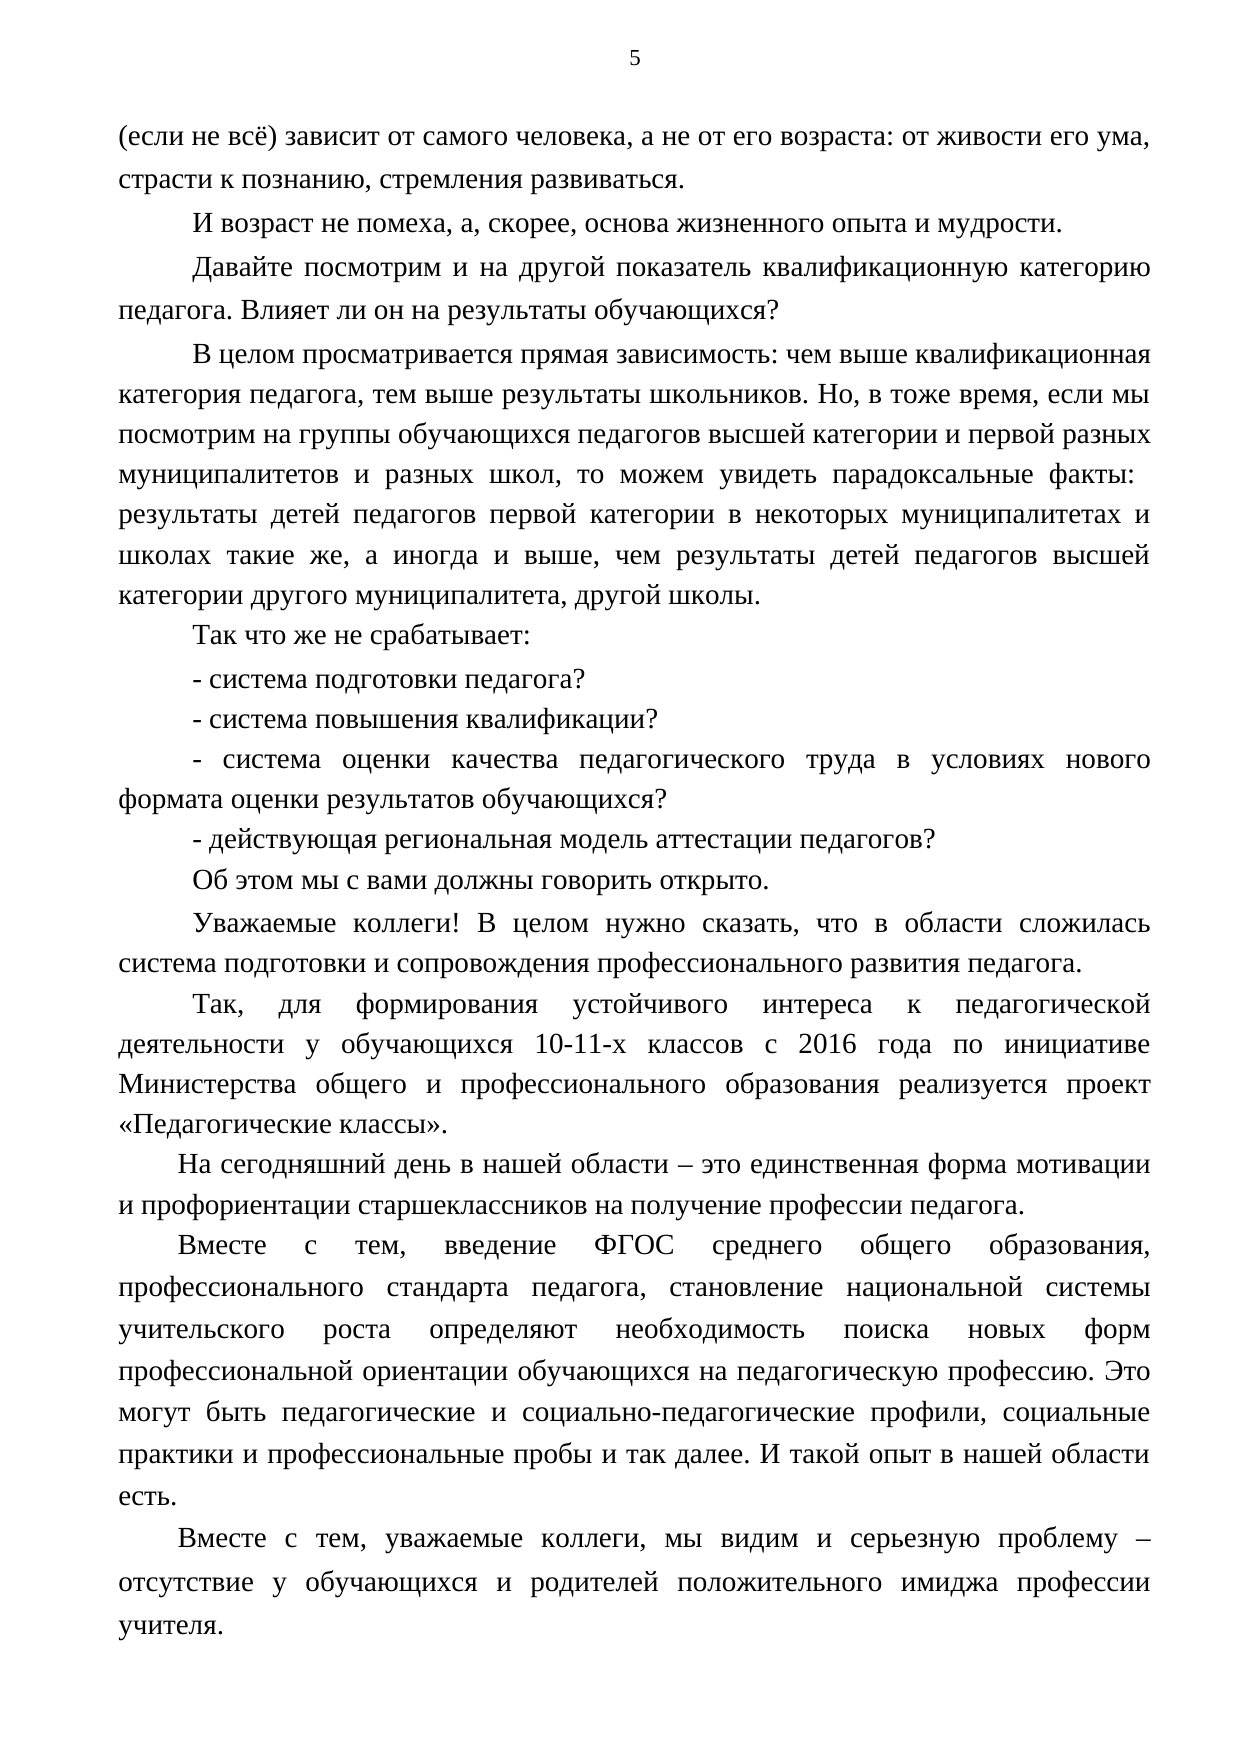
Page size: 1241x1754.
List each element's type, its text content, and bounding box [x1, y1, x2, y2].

text На сегодняшний день в нашей области – это единственная форма мотивации и профориентации старшеклассников на получение профессии педагога. [118, 1147, 1152, 1220]
text И возраст не помеха, а, скорее, основа жизненного опыта и мудрости. [118, 205, 1152, 239]
text Вместе с тем, уважаемые коллеги, мы видим и серьезную проблему –отсутствие у обучающихся и родителей положительного имиджа профессии учителя. [118, 1520, 1152, 1641]
text В целом просматривается прямая зависимость: чем выше квалификационная категория педагога, тем выше результаты школьников. Но, в тоже время, если мы посмотрим на группы обучающихся педагогов высшей категории и первой разных муниципалитетов и разных школ, то можем увидеть парадоксальные факты: результаты детей педагогов первой категории в некоторых муниципалитетах и школах такие же, а иногда и выше, чем результаты детей педагогов высшей категории другого муниципалитета, другой школы. [118, 336, 1152, 611]
text Вместе с тем, введение ФГОС среднего общего образования, профессионального стандарта педагога, становление национальной системы учительского роста определяют необходимость поиска новых форм профессиональной ориентации обучающихся на педагогическую профессию. Это могут быть педагогические и социально-педагогические профили, социальные практики и профессиональные пробы и так далее. И такой опыт в нашей области есть. [118, 1227, 1152, 1512]
text Так, для формирования устойчивого интереса к педагогической деятельности у обучающихся 10-11-х классов с 2016 года по инициативе Министерства общего и профессионального образования реализуется проект «Педагогические классы». [118, 986, 1152, 1026]
text Уважаемые коллеги! В целом нужно сказать, что в области сложилась система подготовки и сопровождения профессионального развития педагога. [118, 905, 1152, 979]
text Давайте посмотрим и на другой показатель квалификационную категорию педагога. Влияет ли он на результаты обучающихся? [118, 249, 1152, 326]
text - действующая региональная модель аттестации педагогов? [118, 822, 1152, 855]
text - система повышения квалификации? [118, 701, 1152, 734]
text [118, 118, 1152, 195]
text - система оценки качества педагогического труда в условиях нового формата оценки результатов обучающихся? [118, 741, 1152, 815]
text - система подготовки педагога? [118, 661, 1152, 694]
text Так, для формирования устойчивого интереса к педагогической деятельности у обучающихся 10-11-х классов с 2016 года по инициативе Министерства общего и профессионального образования реализуется проект «Педагогические классы». [118, 1100, 1152, 1140]
text Так что же не срабатывает: [118, 617, 1152, 651]
text Об этом мы с вами должны говорить открыто. [118, 862, 1152, 895]
